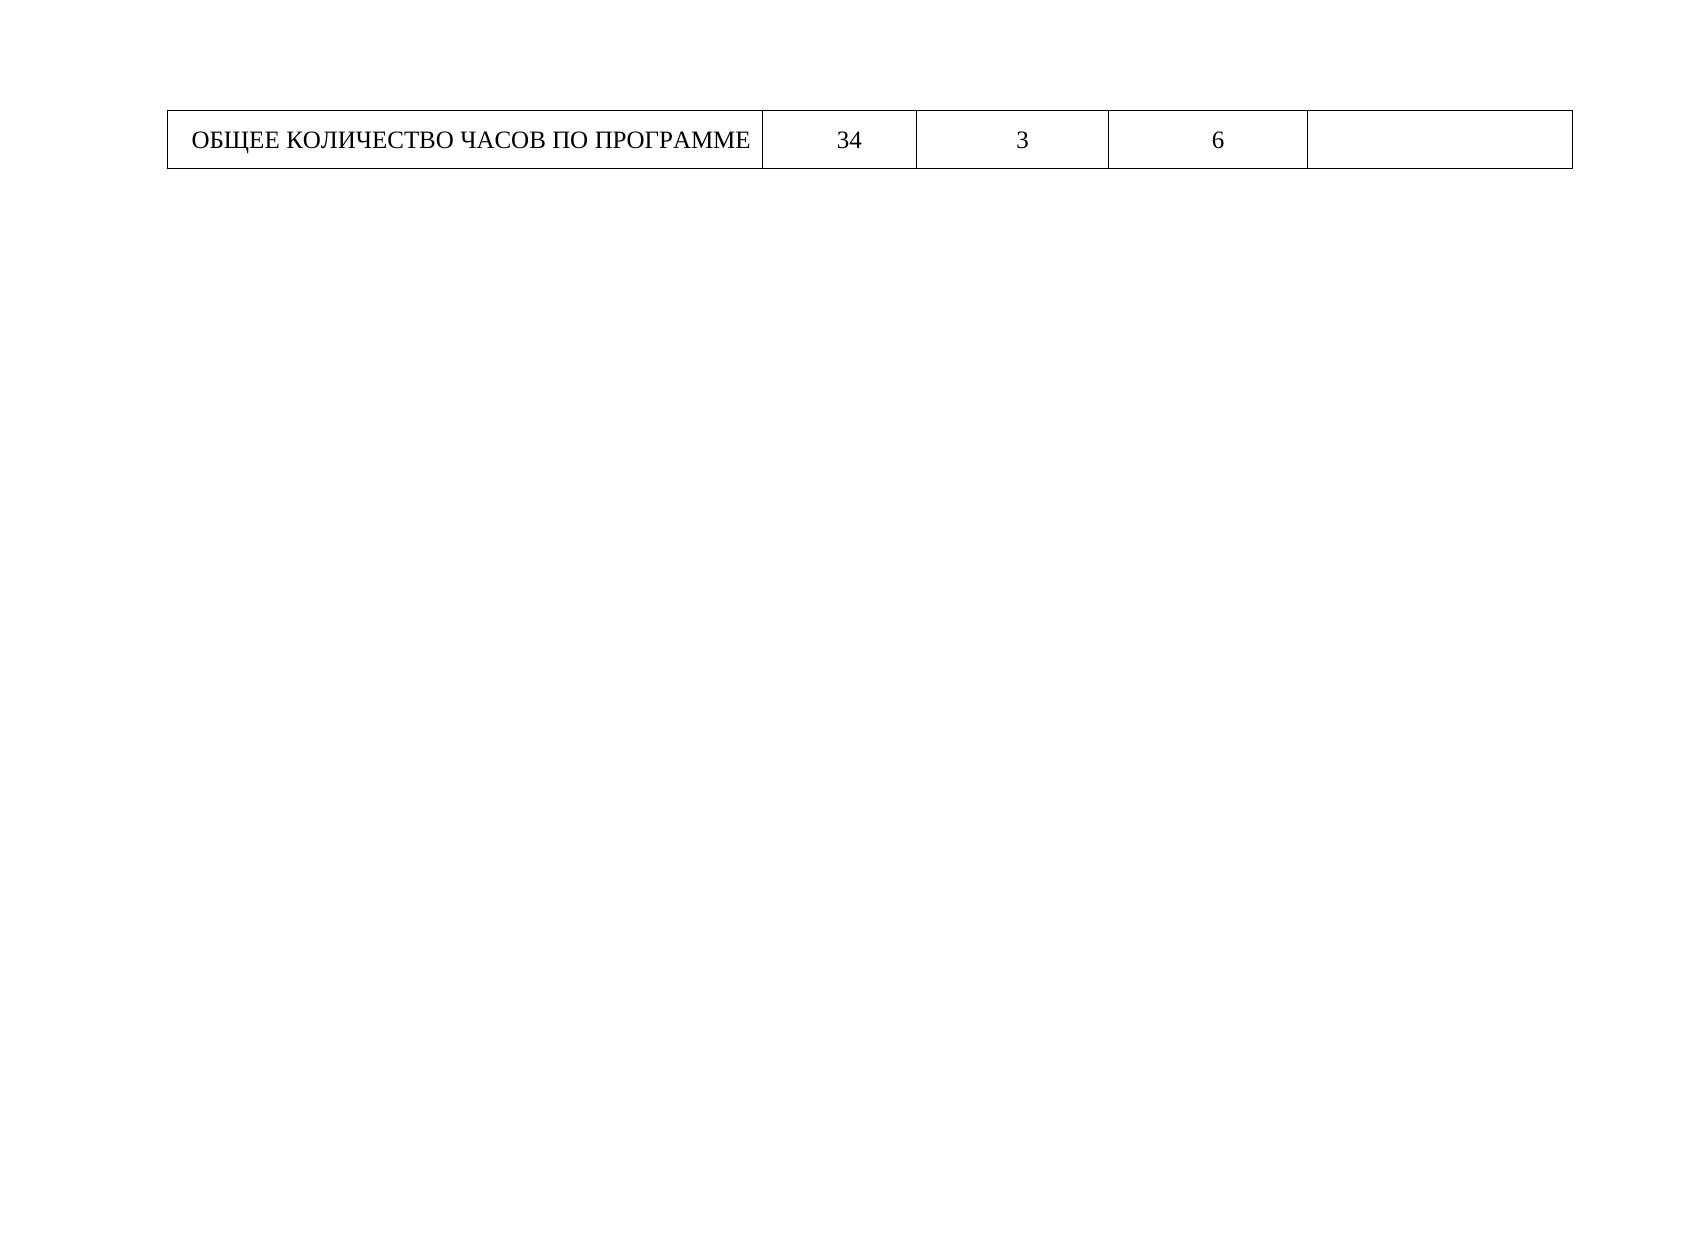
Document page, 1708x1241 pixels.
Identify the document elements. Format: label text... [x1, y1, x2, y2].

table_cell ОБЩЕЕ КОЛИЧЕСТВО ЧАСОВ ПО ПРОГРАММЕ [168, 111, 762, 168]
table_cell 6 [1109, 111, 1307, 168]
table_cell 3 [917, 111, 1108, 168]
table_cell 34 [763, 111, 916, 168]
table_cell [1308, 111, 1572, 168]
